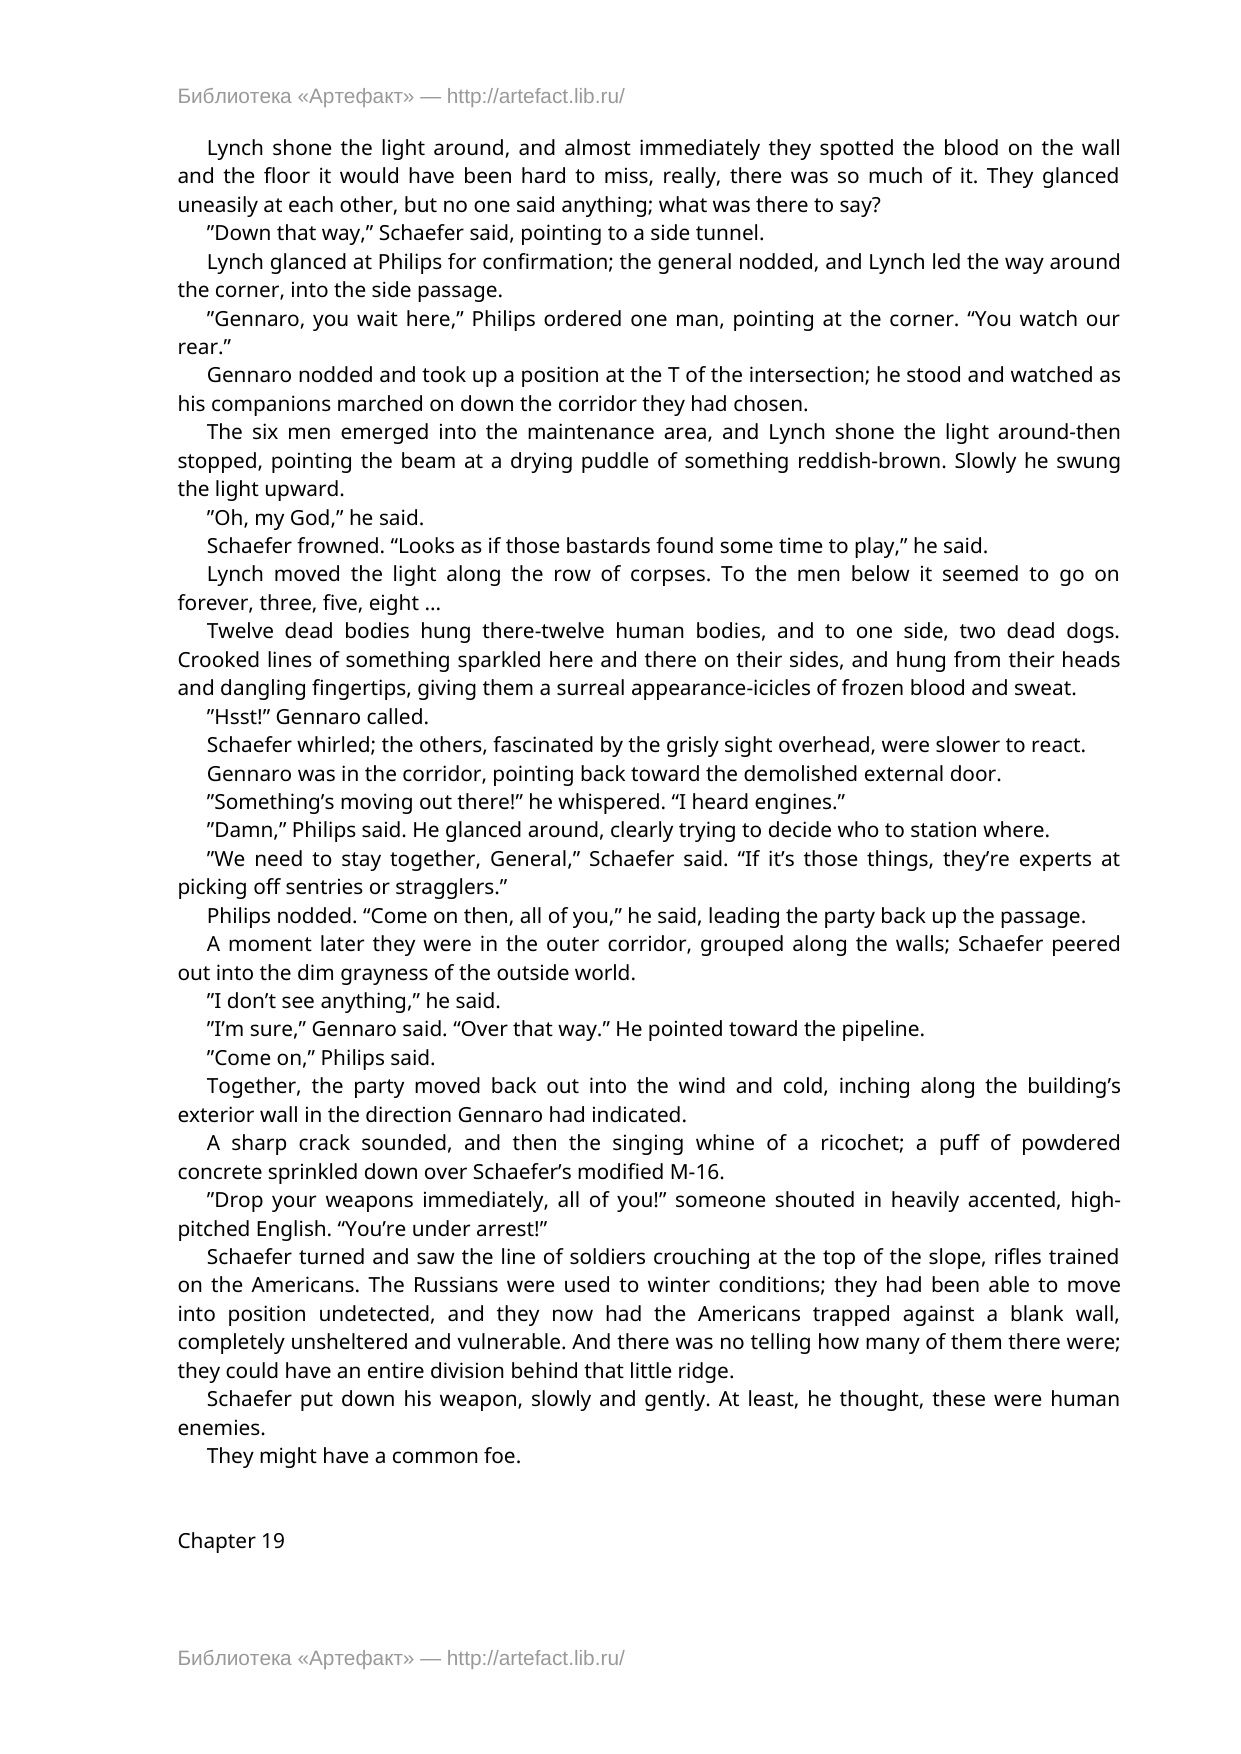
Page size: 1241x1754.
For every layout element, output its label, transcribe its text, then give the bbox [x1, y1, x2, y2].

text Schaefer put down his weapon, slowly and gently. At least, he thought, these were human enemies. [177, 1384, 1122, 1441]
text Twelve dead bodies hung there-twelve human bodies, and to one side, two dead dogs. Crooked lines of something sparkled here and there on their sides, and hung from their heads and dangling fingertips, giving them a surreal appearance-icicles of frozen blood and sweat. [177, 616, 1122, 702]
text Philips nodded. “Come on then, all of you,” he said, leading the party back up the passage. [177, 901, 1122, 929]
text ”Gennaro, you wait here,” Philips ordered one man, pointing at the corner. “You watch our rear.” [177, 304, 1122, 361]
text ”Damn,” Philips said. He glanced around, clearly trying to decide who to station where. [177, 816, 1122, 844]
text Lynch shone the light around, and almost immediately they spotted the blood on the wall and the floor it would have been hard to miss, really, there was so much of it. They glanced uneasily at each other, but no one said anything; what was there to say? [177, 133, 1122, 218]
text Schaefer turned and saw the line of soldiers crouching at the top of the slope, rifles trained on the Americans. The Russians were used to winter conditions; they had been able to move into position undetected, and they now had the Americans trapped against a blank wall, completely unsheltered and vulnerable. And there was no telling how many of them there were; they could have an entire division behind that little ridge. [177, 1242, 1122, 1384]
text ”Come on,” Philips said. [177, 1043, 1122, 1071]
text Lynch moved the light along the row of corpses. To the men below it seemed to go on forever, three, five, eight ... [177, 559, 1122, 616]
text Schaefer frowned. “Looks as if those bastards found some time to play,” he said. [177, 531, 1122, 559]
text Gennaro was in the corridor, pointing back toward the demolished external door. [177, 759, 1122, 787]
text ”Oh, my God,” he said. [177, 503, 1122, 531]
text They might have a common foe. [177, 1441, 1122, 1469]
text Together, the party moved back out into the wind and cold, inching along the building’s exterior wall in the direction Gennaro had indicated. [177, 1071, 1122, 1128]
text Schaefer whirled; the others, fascinated by the grisly sight overhead, were slower to react. [177, 730, 1122, 759]
text Chapter 19 [177, 1526, 1122, 1555]
text ”We need to stay together, General,” Schaefer said. “If it’s those things, they’re experts at picking off sentries or stragglers.” [177, 844, 1122, 901]
text A sharp crack sounded, and then the singing whine of a ricochet; a puff of powdered concrete sprinkled down over Schaefer’s modified M-16. [177, 1128, 1122, 1185]
text ”Hsst!” Gennaro called. [177, 702, 1122, 730]
text A moment later they were in the outer corridor, grouped along the walls; Schaefer peered out into the dim grayness of the outside world. [177, 929, 1122, 986]
text ”I’m sure,” Gennaro said. “Over that way.” He pointed toward the pipeline. [177, 1014, 1122, 1043]
text ”Something’s moving out there!” he whispered. “I heard engines.” [177, 787, 1122, 816]
text ”Drop your weapons immediately, all of you!” someone shouted in heavily accented, high-pitched English. “You’re under arrest!” [177, 1185, 1122, 1242]
text Lynch glanced at Philips for confirmation; the general nodded, and Lynch led the way around the corner, into the side passage. [177, 247, 1122, 304]
text ”I don’t see anything,” he said. [177, 986, 1122, 1014]
text Gennaro nodded and took up a position at the T of the intersection; he stood and watched as his companions marched on down the corridor they had chosen. [177, 361, 1122, 417]
text ”Down that way,” Schaefer said, pointing to a side tunnel. [177, 218, 1122, 247]
text The six men emerged into the maintenance area, and Lynch shone the light around-then stopped, pointing the beam at a drying puddle of something reddish-brown. Slowly he swung the light upward. [177, 417, 1122, 503]
